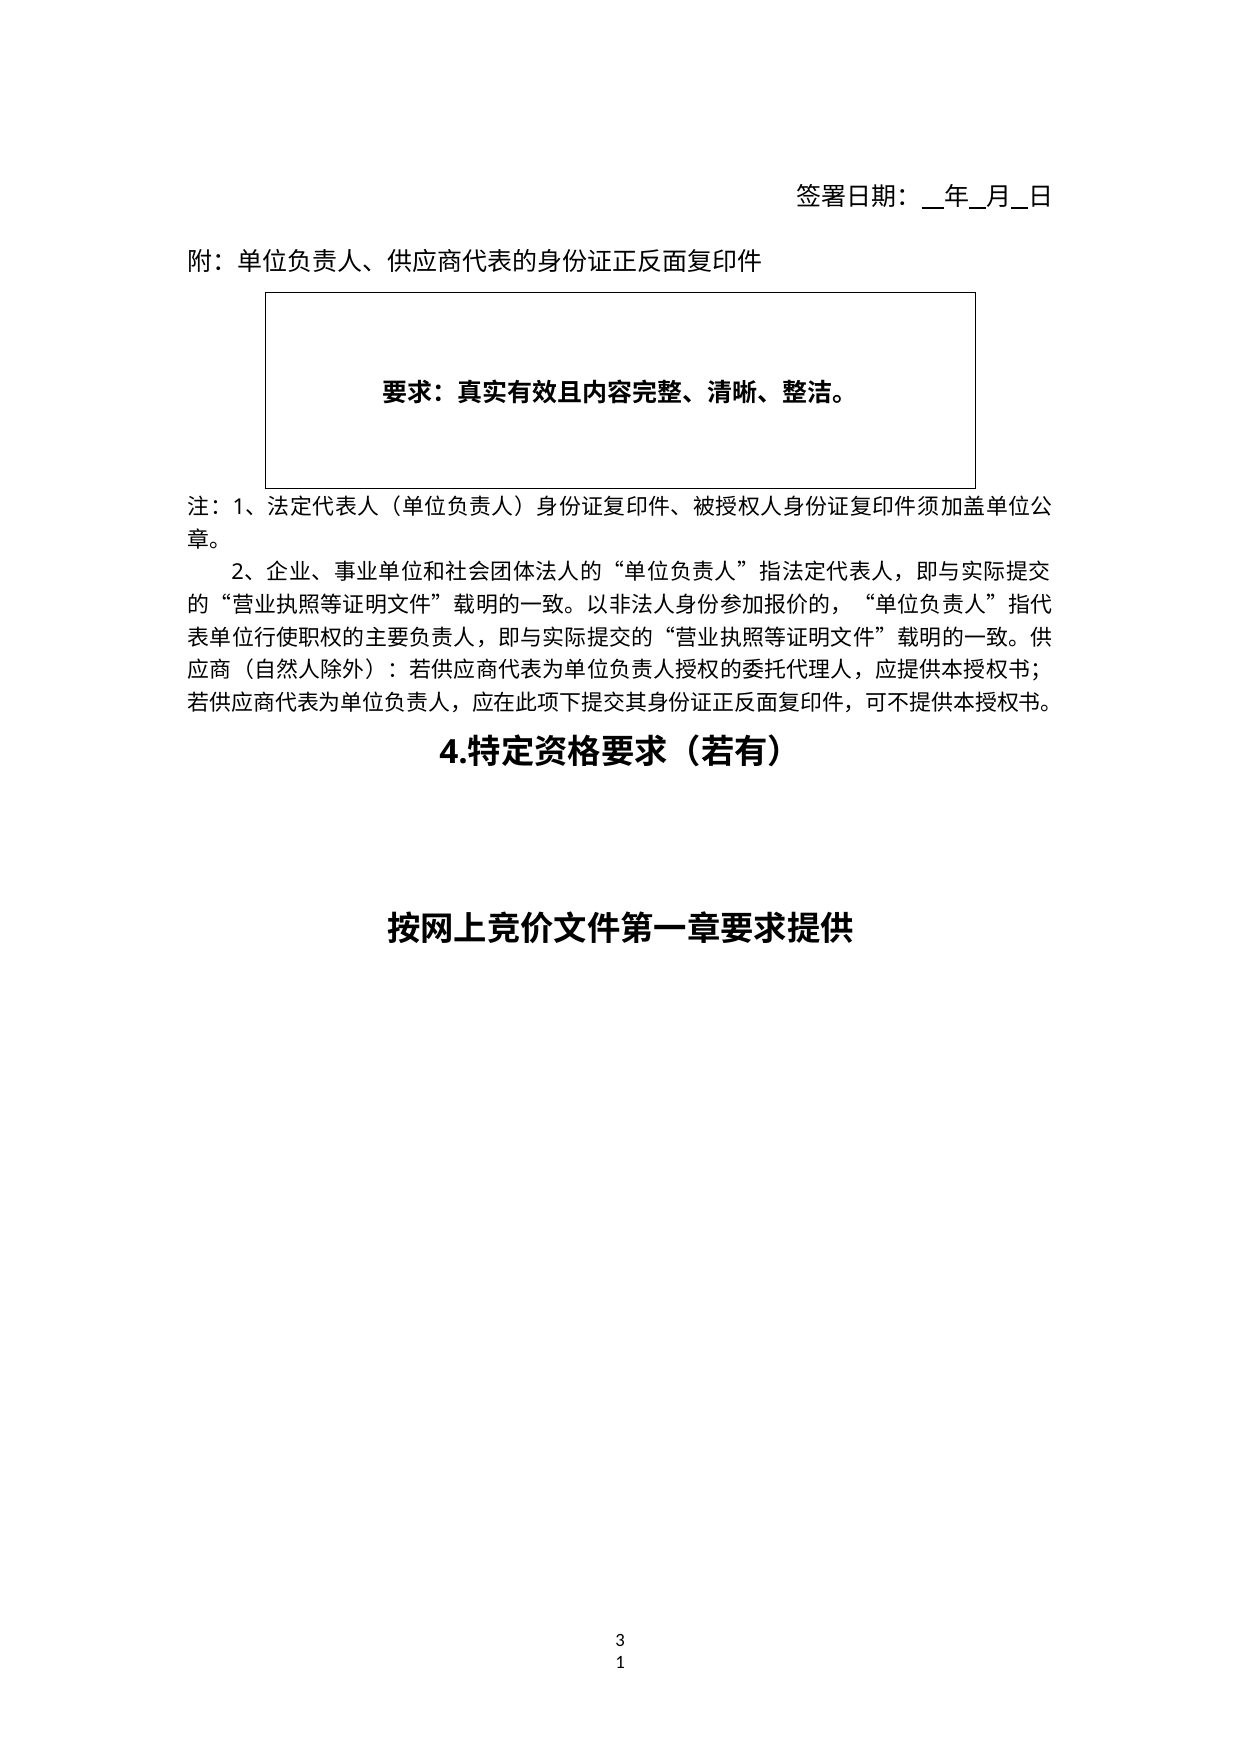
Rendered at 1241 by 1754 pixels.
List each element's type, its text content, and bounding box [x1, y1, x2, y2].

text 4.特定资格要求（若有） [187, 717, 1053, 782]
table_header 要求：真实有效且内容完整、清晰、整洁。 [266, 293, 975, 488]
text 附：单位负责人、供应商代表的身份证正反面复印件 [187, 227, 1053, 292]
text 注：1、法定代表人（单位负责人）身份证复印件、被授权人身份证复印件须加盖单位公章。 [187, 489, 1053, 554]
text 2、企业、事业单位和社会团体法人的“单位负责人”指法定代表人，即与实际提交的“营业执照等证明文件”载明的一致。以非法人身份参加报价的，“单位负责人”指代表单位行使职权的主要负责人，即与实际提交的“营业执照等证明文件”载明的一致。供应商（自然人除外）：若供应商代表为单位负责人授权的委托代理人，应提供本授权书；若供应商代表为单位负责人，应在此项下提交其身份证正反面复印件，可不提供本授权书。 [187, 554, 1053, 717]
text 签署日期： 年 月 日 [187, 162, 1053, 227]
text 按网上竞价文件第一章要求提供 [187, 893, 1053, 958]
